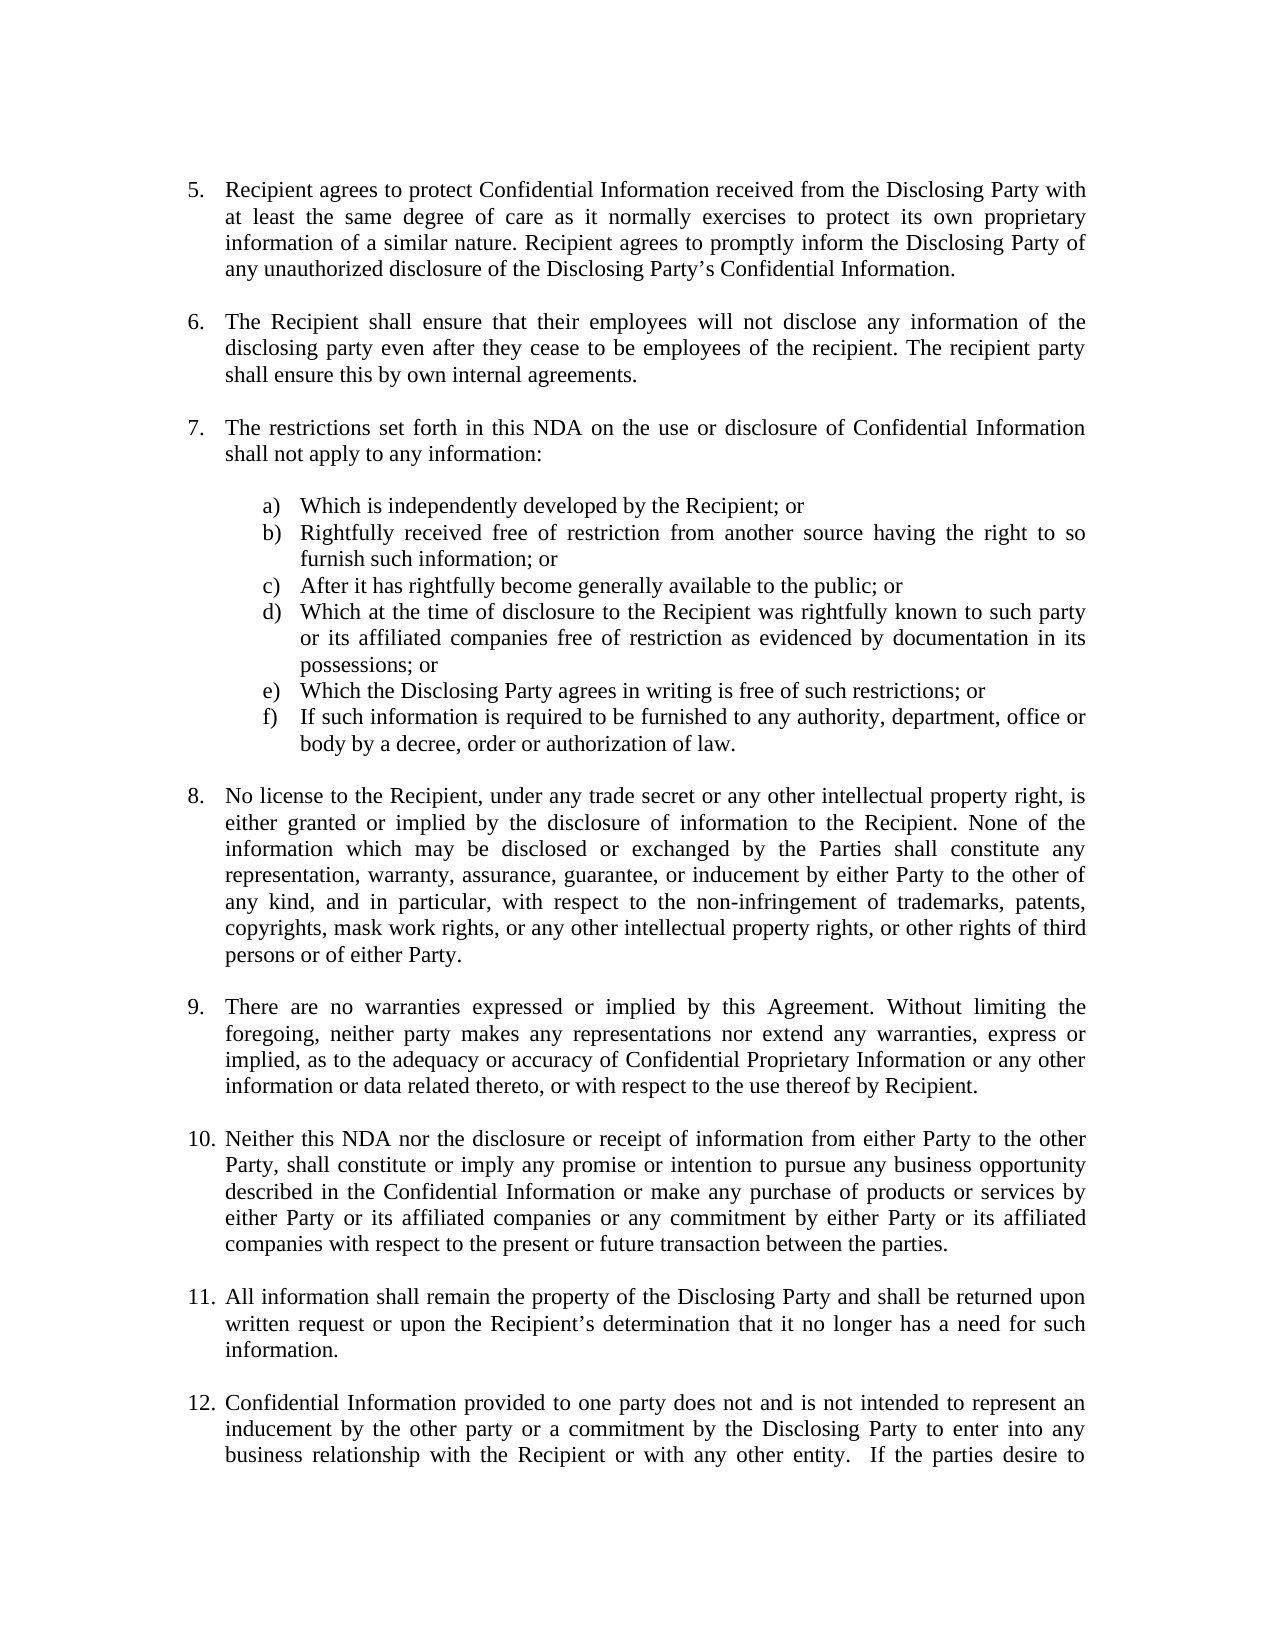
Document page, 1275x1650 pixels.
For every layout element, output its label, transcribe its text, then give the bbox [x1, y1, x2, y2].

list Rightfully received free of restriction from another source having the right to so furnish such information; or [262, 519, 1087, 572]
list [187, 1389, 1087, 1468]
list Recipient agrees to protect Confidential Information received from the Disclosing Party with at least the same degree of care as it normally exercises to protect its own proprietary information of a similar nature. Recipient agrees to promptly inform the Disclosing Party of any unauthorized disclosure of the Disclosing Party’s Confidential Information. [187, 176, 1087, 282]
list No license to the Recipient, under any trade secret or any other intellectual property right, is either granted or implied by the disclosure of information to the Recipient. None of the information which may be disclosed or exchanged by the Parties shall constitute any representation, warranty, assurance, guarantee, or inducement by either Party to the other of any kind, and in particular, with respect to the non-infringement of trademarks, patents, copyrights, mask work rights, or any other intellectual property rights, or other rights of third persons or of either Party. [187, 782, 1087, 967]
list If such information is required to be furnished to any authority, department, office or body by a decree, order or authorization of law. [262, 703, 1087, 756]
list The restrictions set forth in this NDA on the use or disclosure of Confidential Information shall not apply to any information: [187, 413, 1087, 466]
list Neither this NDA nor the disclosure or receipt of information from either Party to the other Party, shall constitute or imply any promise or intention to pursue any business opportunity described in the Confidential Information or make any purchase of products or services by either Party or its affiliated companies or any commitment by either Party or its affiliated companies with respect to the present or future transaction between the parties. [187, 1125, 1087, 1257]
list There are no warranties expressed or implied by this Agreement. Without limiting the foregoing, neither party makes any representations nor extend any warranties, express or implied, as to the adequacy or accuracy of Confidential Proprietary Information or any other information or data related thereto, or with respect to the use thereof by Recipient. [187, 993, 1087, 1099]
list The Recipient shall ensure that their employees will not disclose any information of the disclosing party even after they cease to be employees of the recipient. The recipient party shall ensure this by own internal agreements. [187, 308, 1087, 387]
list After it has rightfully become generally available to the public; or [262, 572, 1087, 598]
list Which the Disclosing Party agrees in writing is free of such restrictions; or [262, 677, 1087, 703]
list All information shall remain the property of the Disclosing Party and shall be returned upon written request or upon the Recipient’s determination that it no longer has a need for such information. [187, 1283, 1087, 1362]
list Which at the time of disclosure to the Recipient was rightfully known to such party or its affiliated companies free of restriction as evidenced by documentation in its possessions; or [262, 598, 1087, 677]
list Which is independently developed by the Recipient; or [262, 493, 1087, 519]
